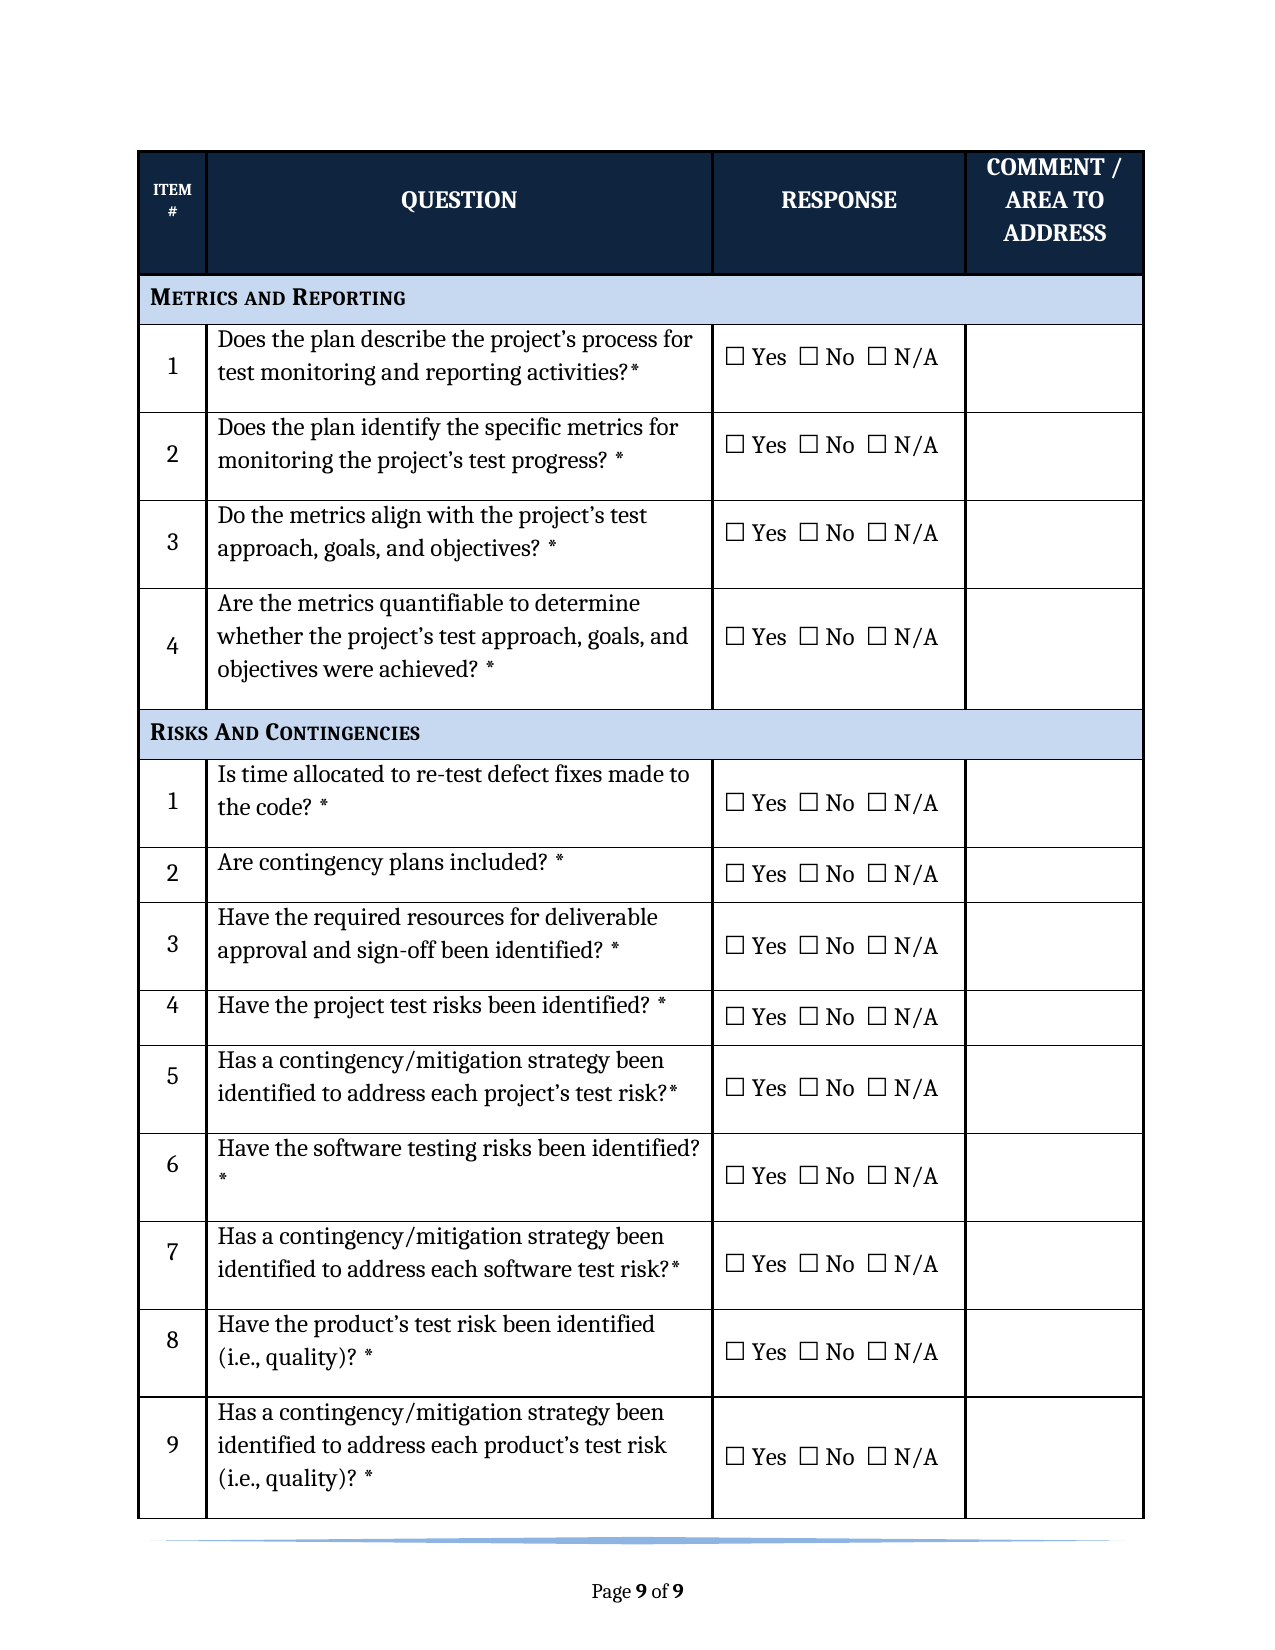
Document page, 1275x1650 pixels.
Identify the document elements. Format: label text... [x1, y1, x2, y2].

table_cell Yes No N/A [714, 760, 964, 847]
table_cell Yes No N/A [714, 1134, 964, 1221]
table_cell [967, 501, 1142, 587]
table_header comment / AREA TO ADDRESS [967, 153, 1142, 273]
table_cell 6 [140, 1134, 205, 1221]
table_cell Have the required resources for deliverable approval and sign-off been identified? * [208, 903, 711, 990]
table_cell Yes No N/A [714, 589, 964, 708]
table_cell Yes No N/A [714, 1046, 964, 1133]
table_cell Risks And Contingencies [140, 710, 1142, 759]
table_cell [967, 848, 1142, 902]
table_cell Does the plan describe the project’s process for test monitoring and reporting activities?* [208, 325, 711, 412]
table_header Item # [140, 153, 205, 273]
table_cell Yes No N/A [714, 1222, 964, 1308]
table_header question [208, 153, 711, 273]
table_cell Yes No N/A [714, 1310, 964, 1396]
table_cell [967, 413, 1142, 499]
table_cell [967, 1046, 1142, 1133]
table_cell Do the metrics align with the project’s test approach, goals, and objectives? * [208, 501, 711, 587]
table_cell 2 [140, 848, 205, 902]
table_cell [967, 1222, 1142, 1308]
table_cell Is time allocated to re-test defect fixes made to the code? * [208, 760, 711, 847]
table_cell [967, 1398, 1142, 1517]
table_cell Yes No N/A [714, 991, 964, 1045]
table_cell Yes No N/A [714, 501, 964, 587]
table_cell [967, 760, 1142, 847]
table_cell Has a contingency/mitigation strategy been identified to address each software test risk?* [208, 1222, 711, 1308]
table_cell 1 [140, 760, 205, 847]
table_cell 4 [140, 589, 205, 708]
table_cell [967, 325, 1142, 412]
table_header response [714, 153, 964, 273]
table_cell 3 [140, 903, 205, 990]
table_cell 8 [140, 1310, 205, 1396]
table_cell 4 [140, 991, 205, 1045]
table_cell Yes No N/A [714, 848, 964, 902]
table_cell Metrics and Reporting [140, 276, 1142, 324]
table_cell Have the software testing risks been identified? * [208, 1134, 711, 1221]
table_cell [967, 1134, 1142, 1221]
table_cell Yes No N/A [714, 1398, 964, 1517]
table_cell 3 [140, 501, 205, 587]
table_cell [967, 589, 1142, 708]
table_cell Has a contingency/mitigation strategy been identified to address each product’s test risk (i.e., quality)? * [208, 1398, 711, 1517]
table_cell Does the plan identify the specific metrics for monitoring the project’s test progress? * [208, 413, 711, 499]
table_cell 7 [140, 1222, 205, 1308]
table_cell 1 [140, 325, 205, 412]
table_cell Have the project test risks been identified? * [208, 991, 711, 1045]
table_cell Yes No N/A [714, 325, 964, 412]
table_cell Has a contingency/mitigation strategy been identified to address each project’s test risk?* [208, 1046, 711, 1133]
table_cell Are the metrics quantifiable to determine whether the project’s test approach, goals, and objectives were achieved? * [208, 589, 711, 708]
table_cell Yes No N/A [714, 413, 964, 499]
table_cell Have the product’s test risk been identified (i.e., quality)? * [208, 1310, 711, 1396]
table_cell 5 [140, 1046, 205, 1133]
table_cell [967, 903, 1142, 990]
table_cell 9 [140, 1398, 205, 1517]
table_cell Yes No N/A [714, 903, 964, 990]
table_cell [967, 1310, 1142, 1396]
table_cell [967, 991, 1142, 1045]
table_cell 2 [140, 413, 205, 499]
table_cell Are contingency plans included? * [208, 848, 711, 902]
